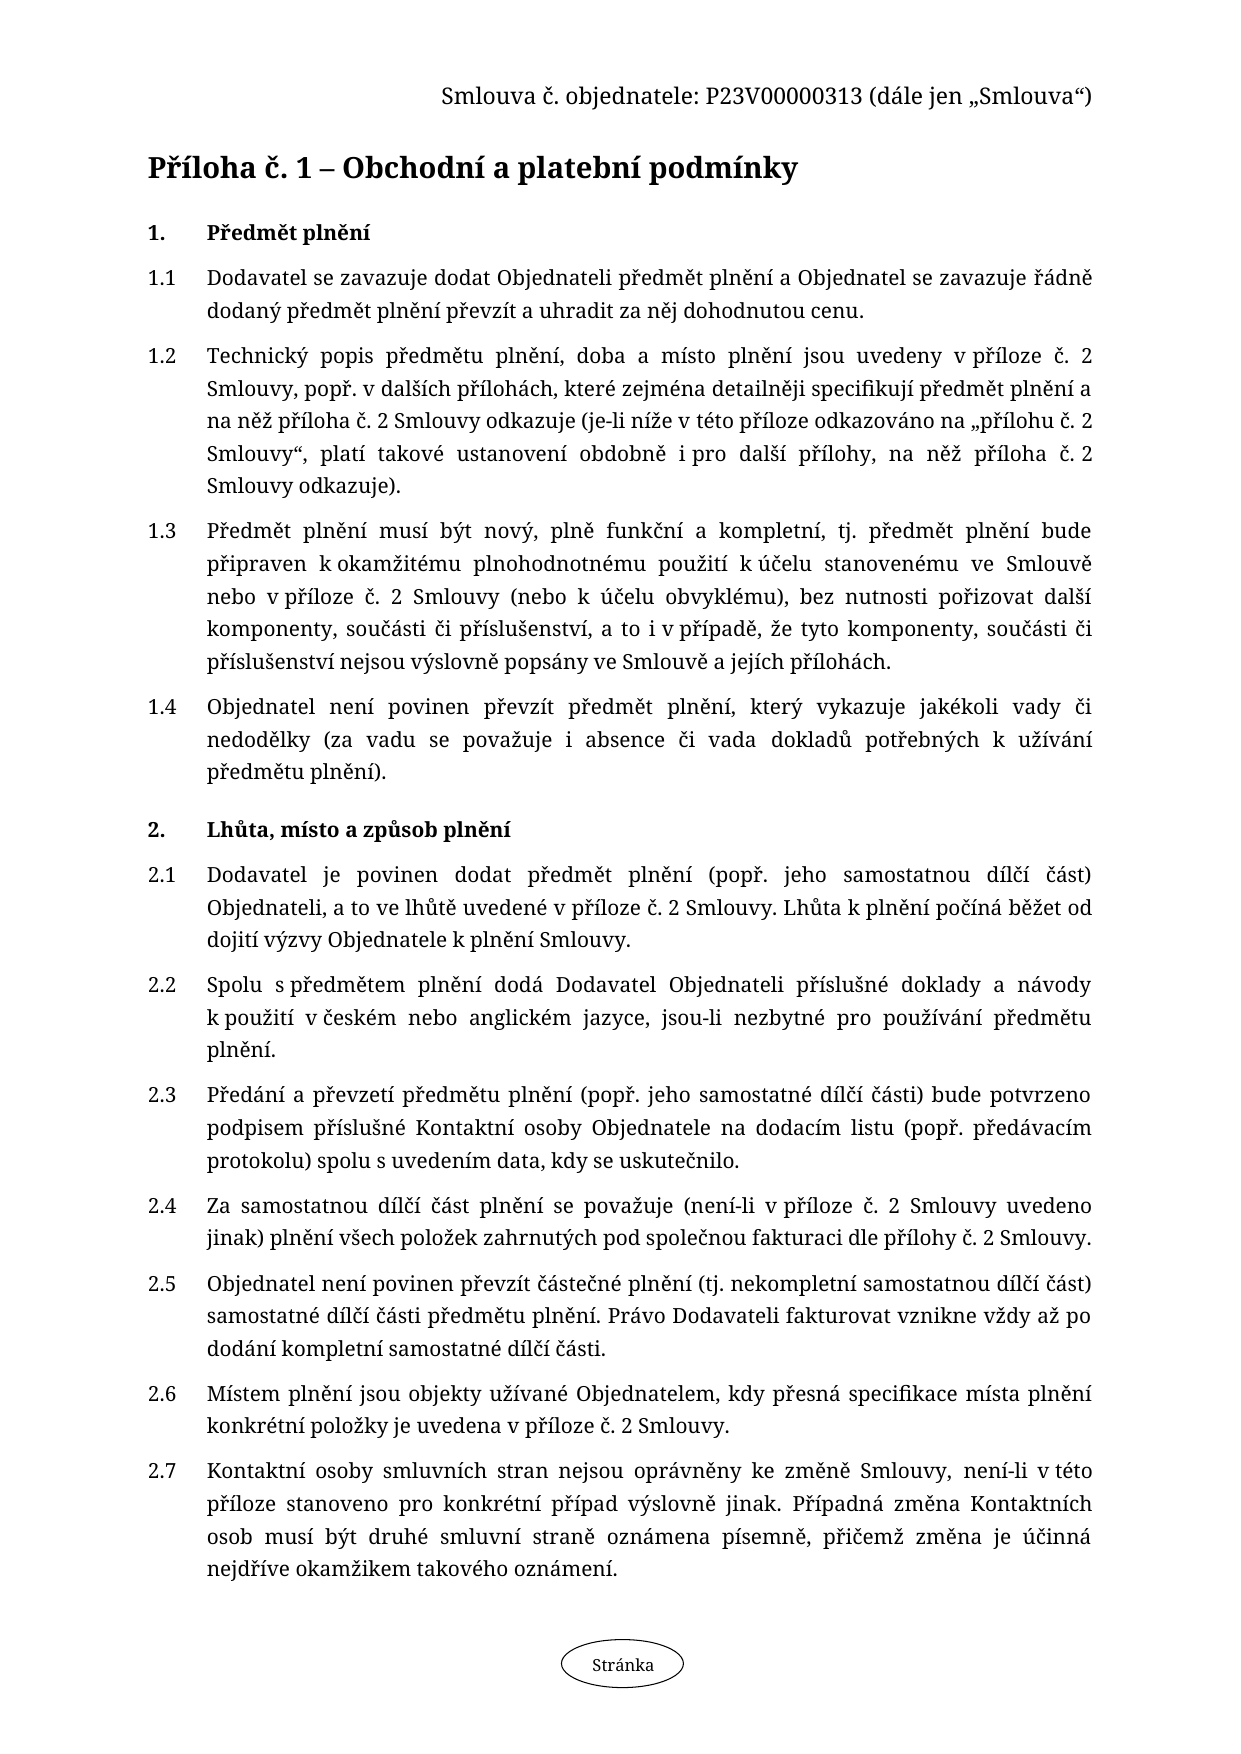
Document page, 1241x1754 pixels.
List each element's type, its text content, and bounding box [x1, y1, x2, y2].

list Spolu s předmětem plnění dodá Dodavatel Objednateli příslušné doklady a návody k použití v českém nebo anglickém jazyce, jsou-li nezbytné pro používání předmětu plnění. [148, 970, 1093, 1064]
list Předmět plnění [148, 218, 1093, 247]
list Předání a převzetí předmětu plnění (popř. jeho samostatné dílčí části) bude potvrzeno podpisem příslušné Kontaktní osoby Objednatele na dodacím listu (popř. předávacím protokolu) spolu s uvedením data, kdy se uskutečnilo. [148, 1081, 1093, 1174]
list Lhůta, místo a způsob plnění [148, 815, 1093, 843]
list Objednatel není povinen převzít předmět plnění, který vykazuje jakékoli vady či nedodělky (za vadu se považuje i absence či vada dokladů potřebných k užívání předmětu plnění). [148, 692, 1093, 786]
list Předmět plnění musí být nový, plně funkční a kompletní, tj. předmět plnění bude připraven k okamžitému plnohodnotnému použití k účelu stanovenému ve Smlouvě nebo v příloze č. 2 Smlouvy (nebo k účelu obvyklému), bez nutnosti pořizovat další komponenty, součásti či příslušenství, a to i v případě, že tyto komponenty, součásti či příslušenství nejsou výslovně popsány ve Smlouvě a jejích přílohách. [148, 517, 1093, 675]
list Objednatel není povinen převzít částečné plnění (tj. nekompletní samostatnou dílčí část) samostatné dílčí části předmětu plnění. Právo Dodavateli fakturovat vznikne vždy až po dodání kompletní samostatné dílčí části. [148, 1269, 1093, 1362]
list Místem plnění jsou objekty užívané Objednatelem, kdy přesná specifikace místa plnění konkrétní položky je uvedena v příloze č. 2 Smlouvy. [148, 1379, 1093, 1440]
list Dodavatel se zavazuje dodat Objednateli předmět plnění a Objednatel se zavazuje řádně dodaný předmět plnění převzít a uhradit za něj dohodnutou cenu. [148, 263, 1093, 324]
text Příloha č. 1 – Obchodní a platební podmínky [148, 148, 1093, 187]
list Dodavatel je povinen dodat předmět plnění (popř. jeho samostatnou dílčí část) Objednateli, a to ve lhůtě uvedené v příloze č. 2 Smlouvy. Lhůta k plnění počíná běžet od dojití výzvy Objednatele k plnění Smlouvy. [148, 860, 1093, 954]
list Technický popis předmětu plnění, doba a místo plnění jsou uvedeny v příloze č. 2 Smlouvy, popř. v dalších přílohách, které zejména detailněji specifikují předmět plnění a na něž příloha č. 2 Smlouvy odkazuje (je-li níže v této příloze odkazováno na „přílohu č. 2 Smlouvy“, platí takové ustanovení obdobně i pro další přílohy, na něž příloha č. 2 Smlouvy odkazuje). [148, 341, 1093, 500]
list Za samostatnou dílčí část plnění se považuje (není-li v příloze č. 2 Smlouvy uvedeno jinak) plnění všech položek zahrnutých pod společnou fakturaci dle přílohy č. 2 Smlouvy. [148, 1191, 1093, 1252]
list Kontaktní osoby smluvních stran nejsou oprávněny ke změně Smlouvy, není-li v této příloze stanoveno pro konkrétní případ výslovně jinak. Případná změna Kontaktních osob musí být druhé smluvní straně oznámena písemně, přičemž změna je účinná nejdříve okamžikem takového oznámení. [148, 1457, 1093, 1583]
